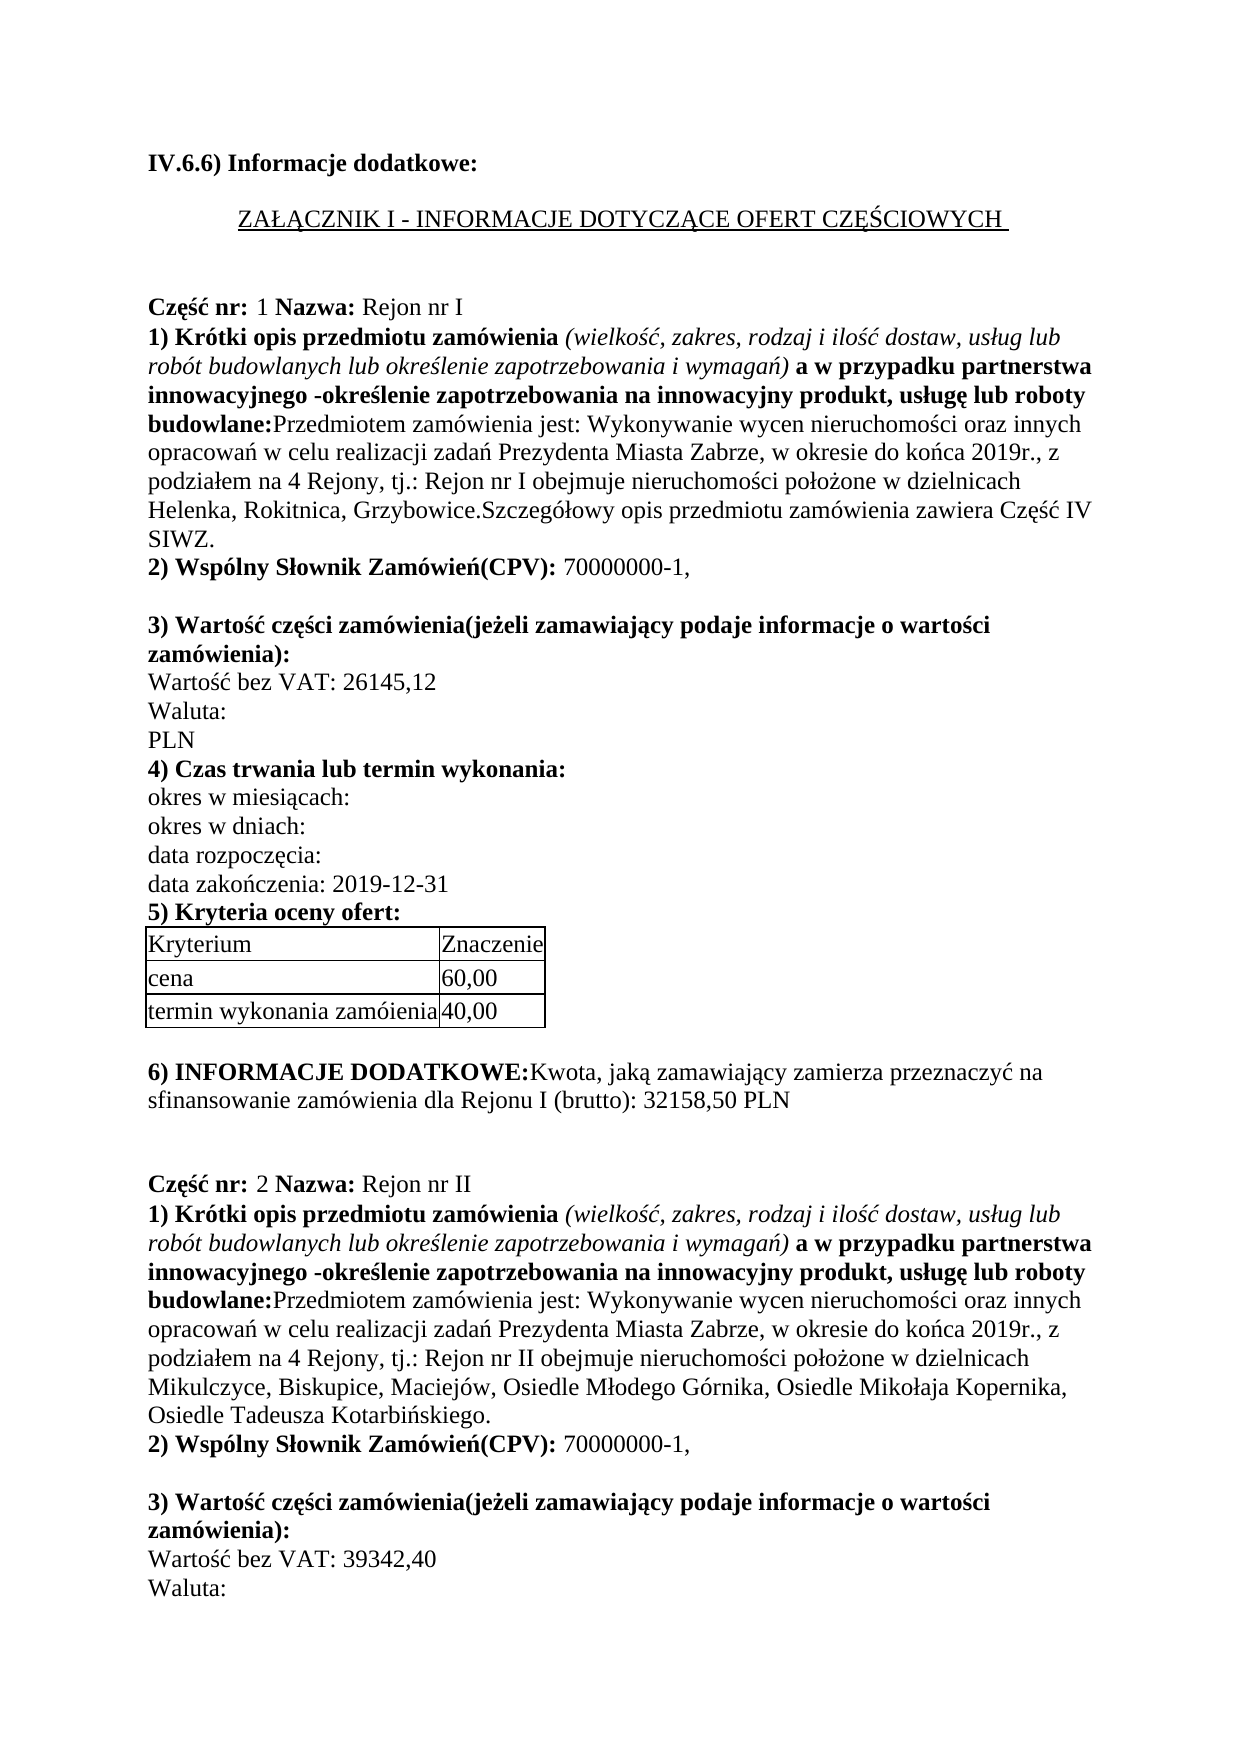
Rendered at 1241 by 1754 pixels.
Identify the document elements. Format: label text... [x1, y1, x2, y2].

text ZAŁĄCZNIK I - INFORMACJE DOTYCZĄCE OFERT CZĘŚCIOWYCH [148, 204, 1093, 233]
table_cell termin wykonania zamóienia [147, 995, 439, 1027]
table_header Rejon nr II [360, 1168, 478, 1199]
table_header 2 [255, 1168, 273, 1199]
table_header Rejon nr I [360, 291, 469, 322]
table_header Nazwa: [273, 291, 360, 322]
table_header Nazwa: [273, 1168, 360, 1199]
text 6) INFORMACJE DODATKOWE:Kwota, jaką zamawiający zamierza przeznaczyć na sfinansowanie zamówienia dla Rejonu I (brutto): 32158,50 PLN [148, 1028, 1093, 1142]
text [148, 1199, 1093, 1602]
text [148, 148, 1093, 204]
table_cell 60,00 [440, 961, 544, 993]
table_header Kryterium [147, 928, 439, 960]
table_header 1 [255, 291, 273, 322]
text 1) Krótki opis przedmiotu zamówienia (wielkość, zakres, rodzaj i ilość dostaw, usług lub robót budowlanych lub określenie zapotrzebowania i wymagań) a w przypadku partnerstwa innowacyjnego -określenie zapotrzebowania na innowacyjny produkt, usługę lub roboty budowlane:Przedmiotem zamówienia jest: Wykonywanie wycen nieruchomości oraz innych opracowań w celu realizacji zadań Prezydenta Miasta Zabrze, w okresie do końca 2019r., z podziałem na 4 Rejony, tj.: Rejon nr I obejmuje nieruchomości położone w dzielnicach Helenka, Rokitnica, Grzybowice.Szczegółowy opis przedmiotu zamówienia zawiera Część IV SIWZ. 2) Wspólny Słownik Zamówień(CPV): 70000000-1, 3) Wartość części zamówienia(jeżeli zamawiający podaje informacje o wartości zamówienia): Wartość bez VAT: 26145,12 Waluta: PLN 4) Czas trwania lub termin wykonania: okres w miesiącach: okres w dniach: data rozpoczęcia: data zakończenia: 2019-12-31 5) Kryteria oceny ofert: [148, 322, 1093, 926]
table_header Część nr: [146, 1168, 254, 1199]
table_cell cena [147, 961, 439, 993]
table_cell 40,00 [440, 995, 544, 1027]
table_header Część nr: [146, 291, 254, 322]
table_header Znaczenie [440, 928, 544, 960]
